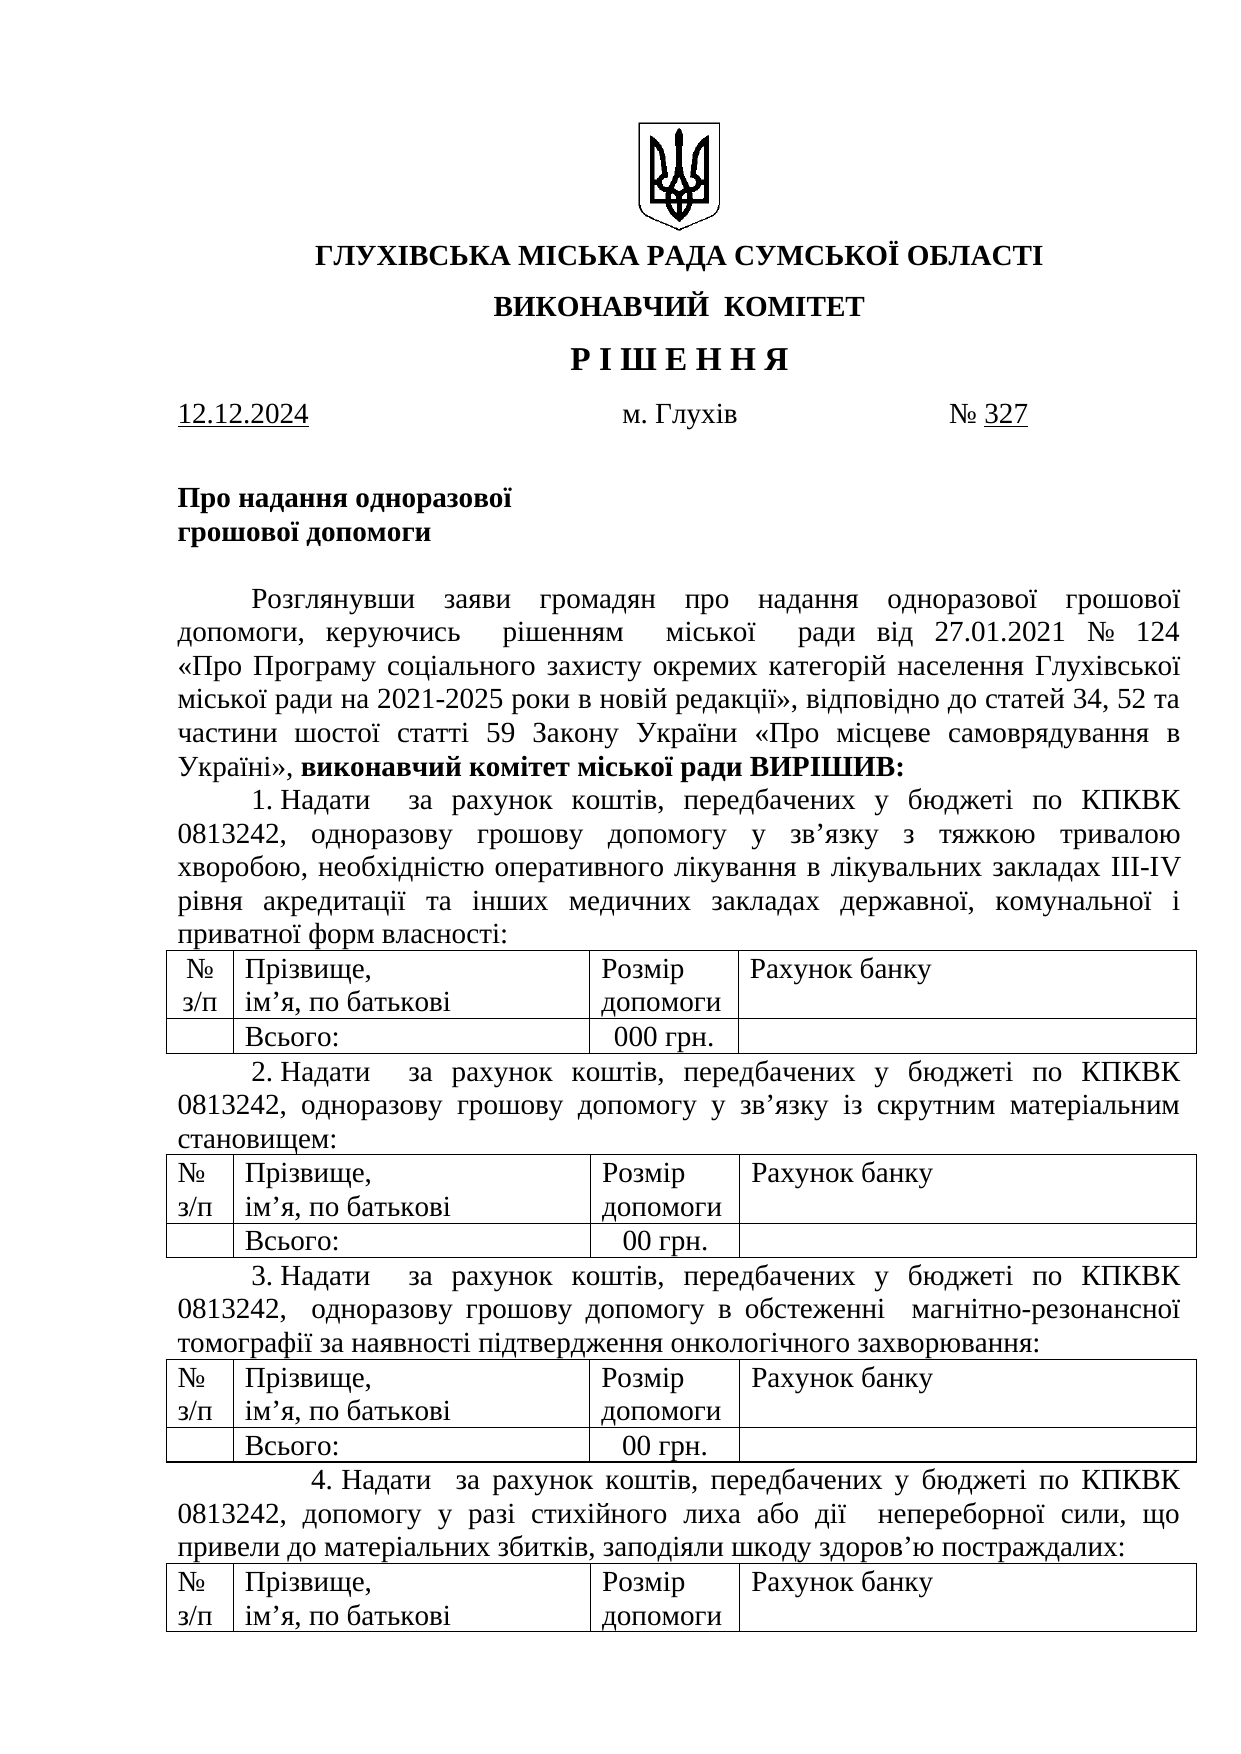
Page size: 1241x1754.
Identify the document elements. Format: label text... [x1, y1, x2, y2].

text 2. Надати за рахунок коштів, передбачених у бюджеті по КПКВК 0813242, одноразову грошову допомогу у зв’язку із скрутним матеріальним становищем: [177, 1054, 1181, 1154]
table_header Рахунок банку [740, 1564, 1196, 1631]
table_cell [167, 1428, 233, 1461]
subtitle Р І Ш Е Н Н Я [177, 339, 1181, 377]
table_cell 00 грн. [591, 1224, 739, 1257]
table_header Прізвище, ім’я, по батькові [234, 1564, 590, 1631]
table_cell Всього: [234, 1224, 590, 1257]
table_header № з/п [167, 951, 233, 1018]
picture [630, 118, 728, 239]
table_header Рахунок банку [740, 1360, 1196, 1427]
table_cell [740, 1224, 1196, 1257]
text 4. Надати за рахунок коштів, передбачених у бюджеті по КПКВК 0813242, допомогу у разі стихійного лиха або дії непереборної сили, що привели до матеріальних збитків, заподіяли шкоду здоров’ю постраждалих: [177, 1463, 1181, 1563]
subtitle ГЛУХІВСЬКА МІСЬКА РАДА СУМСЬКОЇ ОБЛАСТІ [177, 238, 1181, 272]
text 3. Надати за рахунок коштів, передбачених у бюджеті по КПКВК 0813242, одноразову грошову допомогу в обстеженні магнітно-резонансної томографії за наявності підтвердження онкологічного захворювання: [177, 1258, 1181, 1359]
table_header Прізвище, ім’я, по батькові [234, 1155, 590, 1222]
table_cell Всього: [234, 1019, 589, 1053]
table_header Прізвище, ім’я, по батькові [234, 951, 589, 1018]
table_header Прізвище, ім’я, по батькові [234, 1360, 589, 1427]
text 1. Надати за рахунок коштів, передбачених у бюджеті по КПКВК 0813242, одноразову грошову допомогу у зв’язку з тяжкою тривалою хворобою, необхідністю оперативного лікування в лікувальних закладах ІІІ-ІV рівня акредитації та інших медичних закладах державної, комунальної і приватної форм власності: [177, 782, 1181, 950]
subtitle ВИКОНАВЧИЙ КОМІТЕТ [177, 289, 1181, 322]
table_header Розмір допомоги [590, 1360, 739, 1427]
table_cell 00 грн. [590, 1428, 739, 1461]
table_header № з/п [167, 1360, 233, 1427]
table_cell 000 грн. [590, 1019, 738, 1053]
table_header № з/п [167, 1155, 233, 1222]
table_cell [739, 1019, 1196, 1053]
table_cell [167, 1224, 233, 1257]
text грошової допомоги [177, 514, 1181, 547]
table_cell Всього: [234, 1428, 589, 1461]
table_cell [740, 1428, 1196, 1461]
text Про надання одноразової [177, 480, 1181, 514]
text Розглянувши заяви громадян про надання одноразової грошової допомоги, керуючись рішенням міської ради від 27.01.2021 № 124 «Про Програму соціального захисту окремих категорій населення Глухівської міської ради на 2021-2025 роки в новій редакції», відповідно до статей 34, 52 та частини шостої статті 59 Закону України «Про місцеве самоврядування в Україні», виконавчий комітет міської ради ВИРІШИВ: [177, 581, 1181, 782]
table_header Рахунок банку [739, 951, 1196, 1018]
table_header Розмір допомоги [591, 1155, 739, 1222]
table_header № з/п [167, 1564, 233, 1631]
table_header Рахунок банку [740, 1155, 1196, 1222]
table_header Розмір допомоги [590, 951, 738, 1018]
table_header Розмір допомоги [591, 1564, 739, 1631]
subtitle 12.12.2024 м. Глухів № 327 [177, 397, 1181, 430]
table_cell [167, 1019, 233, 1053]
